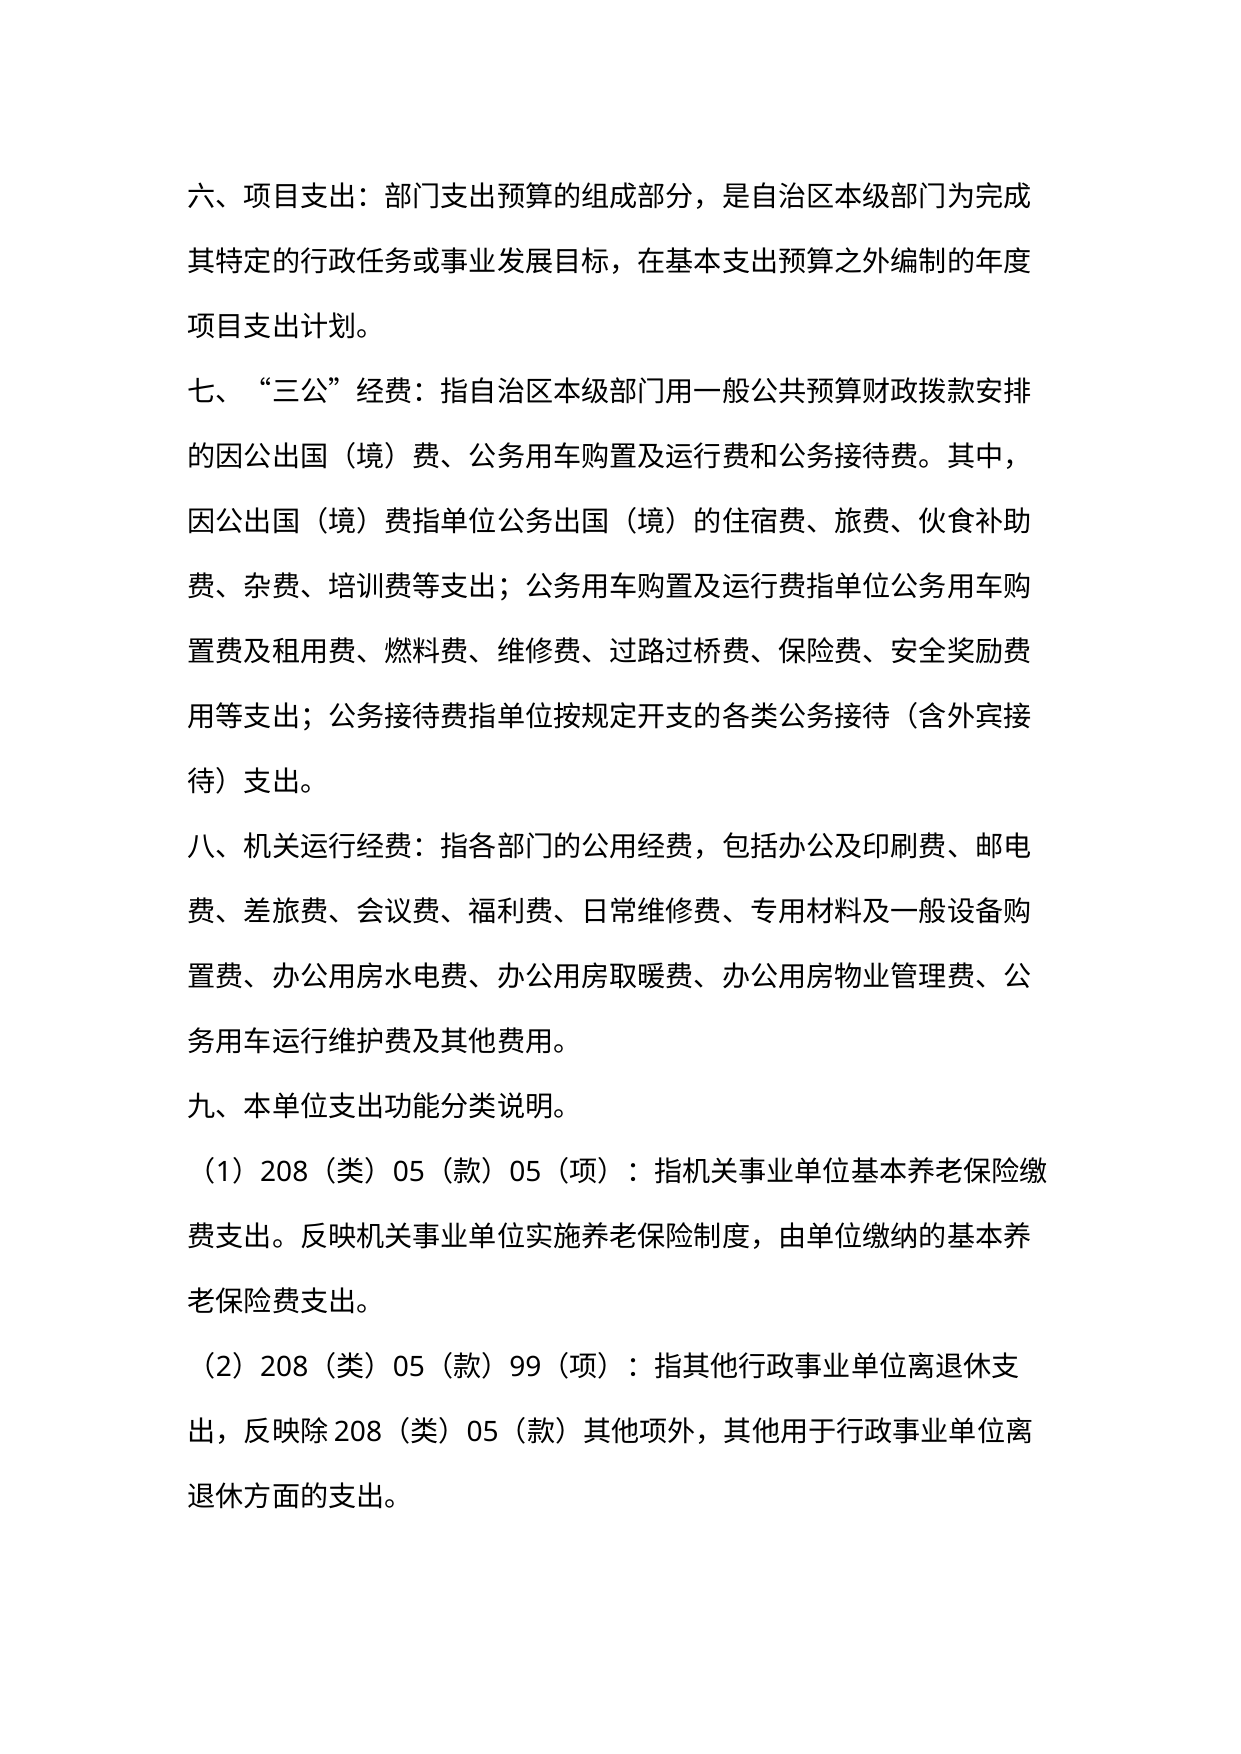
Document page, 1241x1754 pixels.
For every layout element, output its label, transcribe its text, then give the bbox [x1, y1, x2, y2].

text 七、“三公”经费：指自治区本级部门用一般公共预算财政拨款安排的因公出国（境）费、公务用车购置及运行费和公务接待费。其中，因公出国（境）费指单位公务出国（境）的住宿费、旅费、伙食补助费、杂费、培训费等支出；公务用车购置及运行费指单位公务用车购置费及租用费、燃料费、维修费、过路过桥费、保险费、安全奖励费用等支出；公务接待费指单位按规定开支的各类公务接待（含外宾接待）支出。 [187, 357, 1053, 812]
text 九、本单位支出功能分类说明。 [187, 1072, 1053, 1137]
text 六、项目支出：部门支出预算的组成部分，是自治区本级部门为完成其特定的行政任务或事业发展目标，在基本支出预算之外编制的年度项目支出计划。 [187, 162, 1053, 357]
text （2）208（类）05（款）99（项）：指其他行政事业单位离退休支出，反映除208（类）05（款）其他项外，其他用于行政事业单位离退休方面的支出。 [187, 1332, 1053, 1527]
text 八、机关运行经费：指各部门的公用经费，包括办公及印刷费、邮电费、差旅费、会议费、福利费、日常维修费、专用材料及一般设备购置费、办公用房水电费、办公用房取暖费、办公用房物业管理费、公务用车运行维护费及其他费用。 [187, 812, 1053, 1072]
text （1）208（类）05（款）05（项）：指机关事业单位基本养老保险缴费支出。反映机关事业单位实施养老保险制度，由单位缴纳的基本养老保险费支出。 [187, 1137, 1053, 1332]
